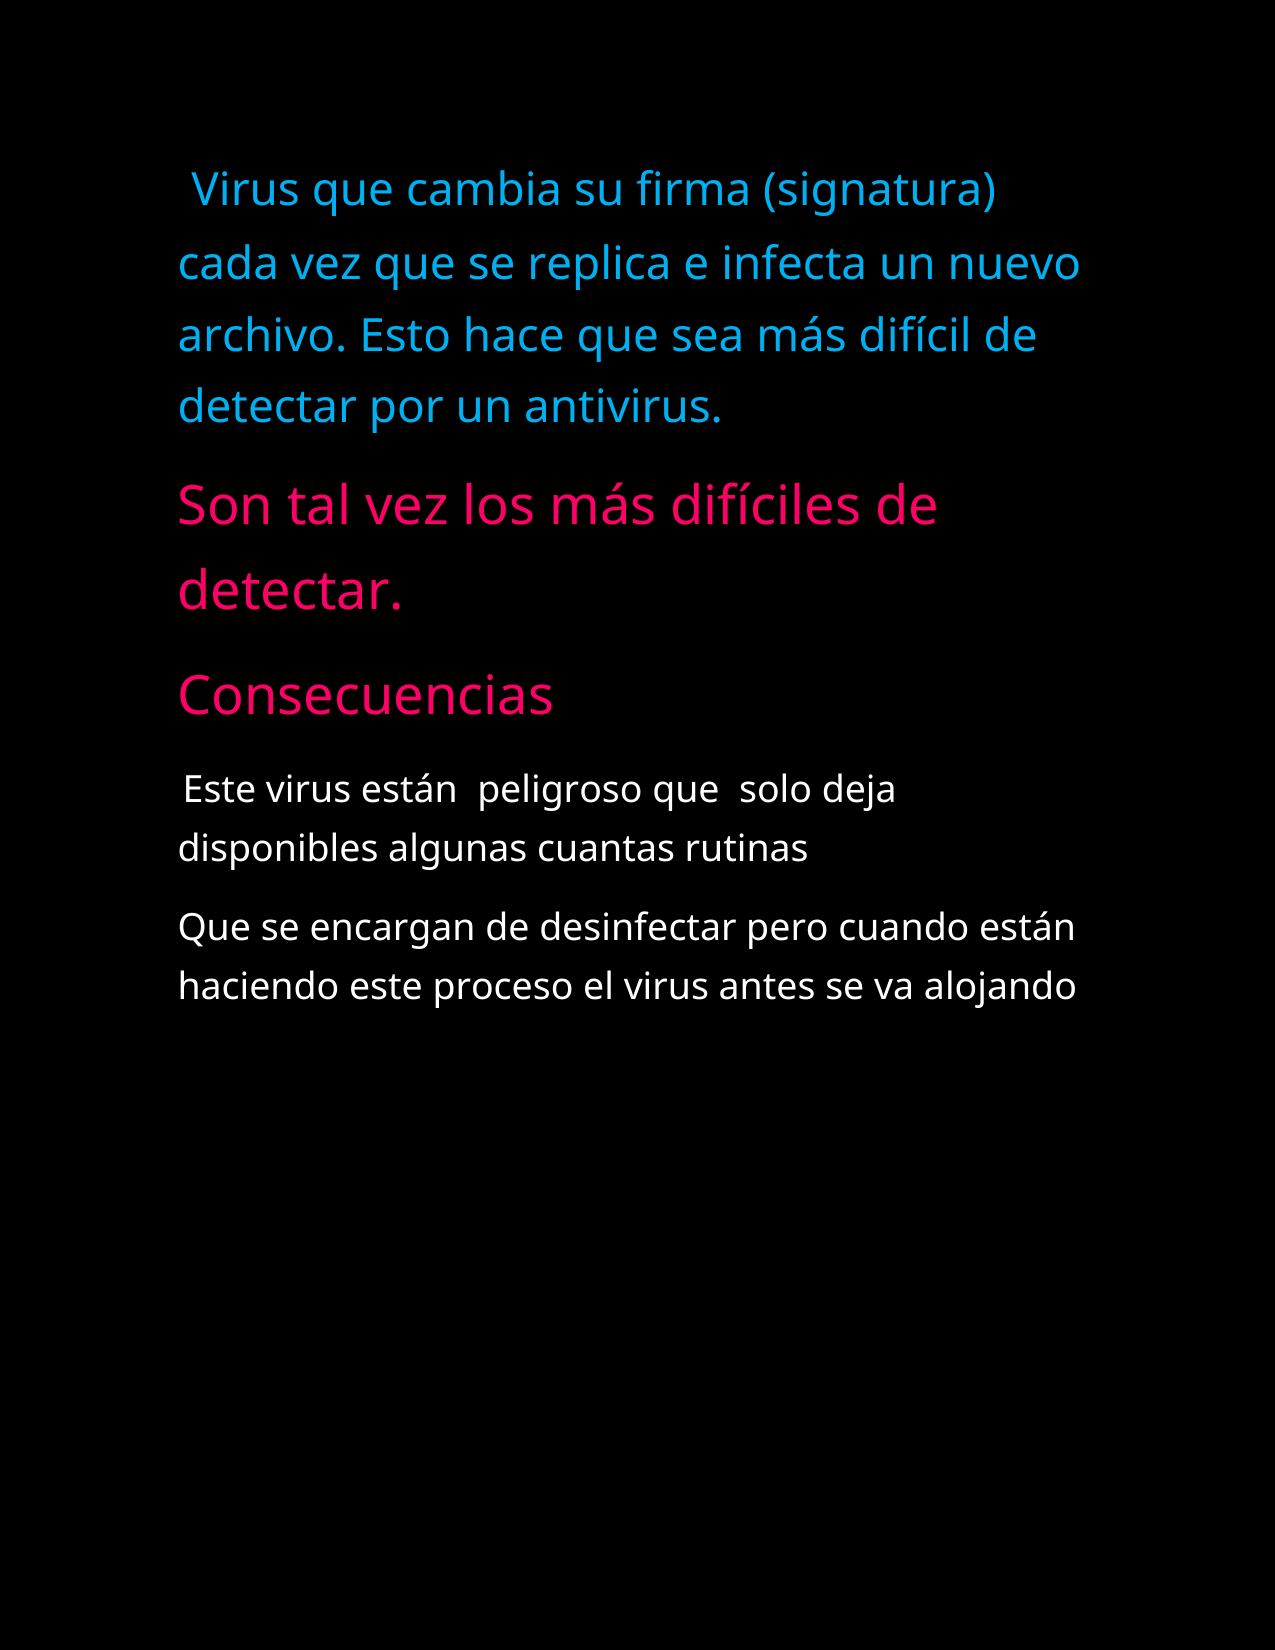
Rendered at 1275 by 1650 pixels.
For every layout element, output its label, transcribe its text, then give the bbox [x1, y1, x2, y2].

text Virus que cambia su firma (signatura) cada vez que se replica e infecta un nuevo archivo. Esto hace que sea más difícil de detectar por un antivirus. [177, 148, 1098, 436]
text Son tal vez los más difíciles de detectar. [177, 466, 1098, 625]
text Que se encargan de desinfectar pero cuando están haciendo este proceso el virus antes se va alojando en algún archivo de pc. [177, 901, 1098, 1010]
text Este virus están peligroso que solo deja disponibles algunas cuantas rutinas [177, 762, 1098, 872]
text Consecuencias [177, 657, 1098, 731]
